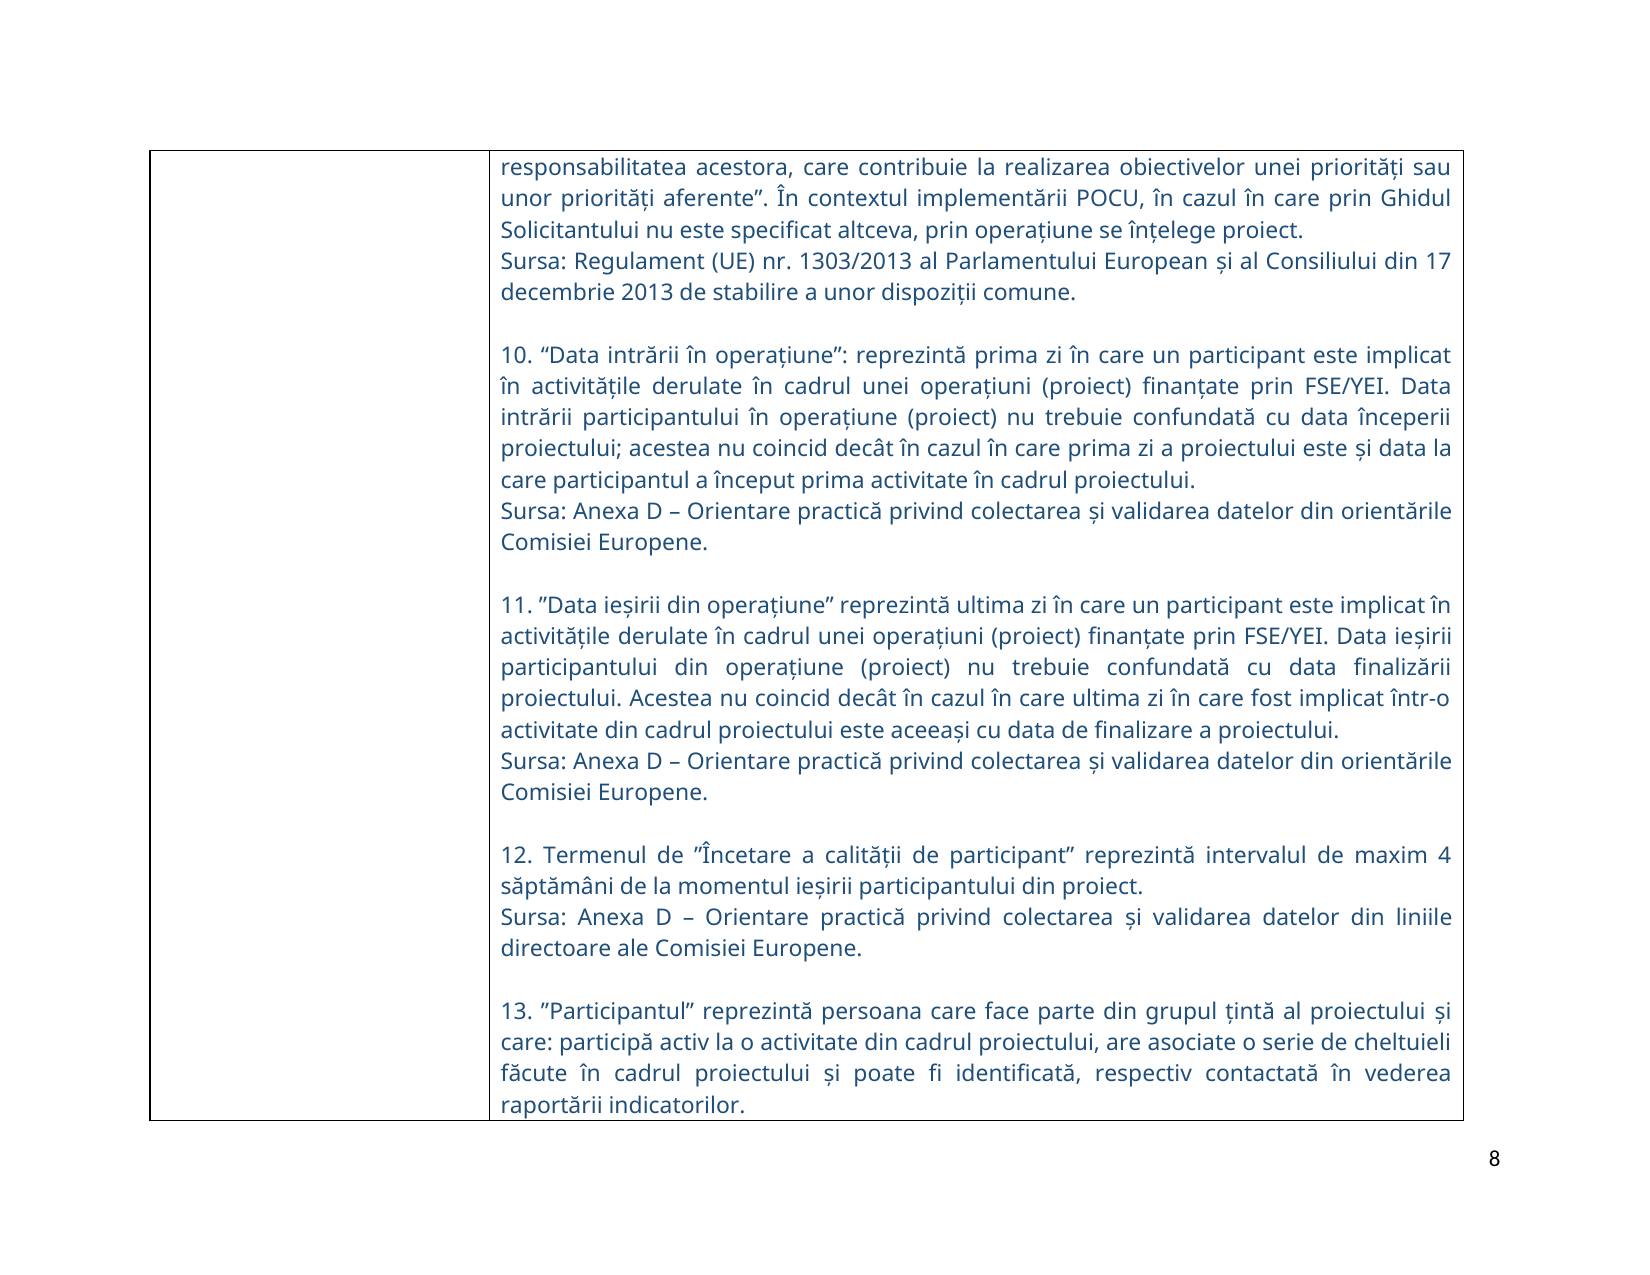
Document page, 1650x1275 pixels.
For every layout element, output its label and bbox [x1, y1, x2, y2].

table_cell [151, 151, 489, 1120]
table_cell [490, 151, 1463, 1120]
